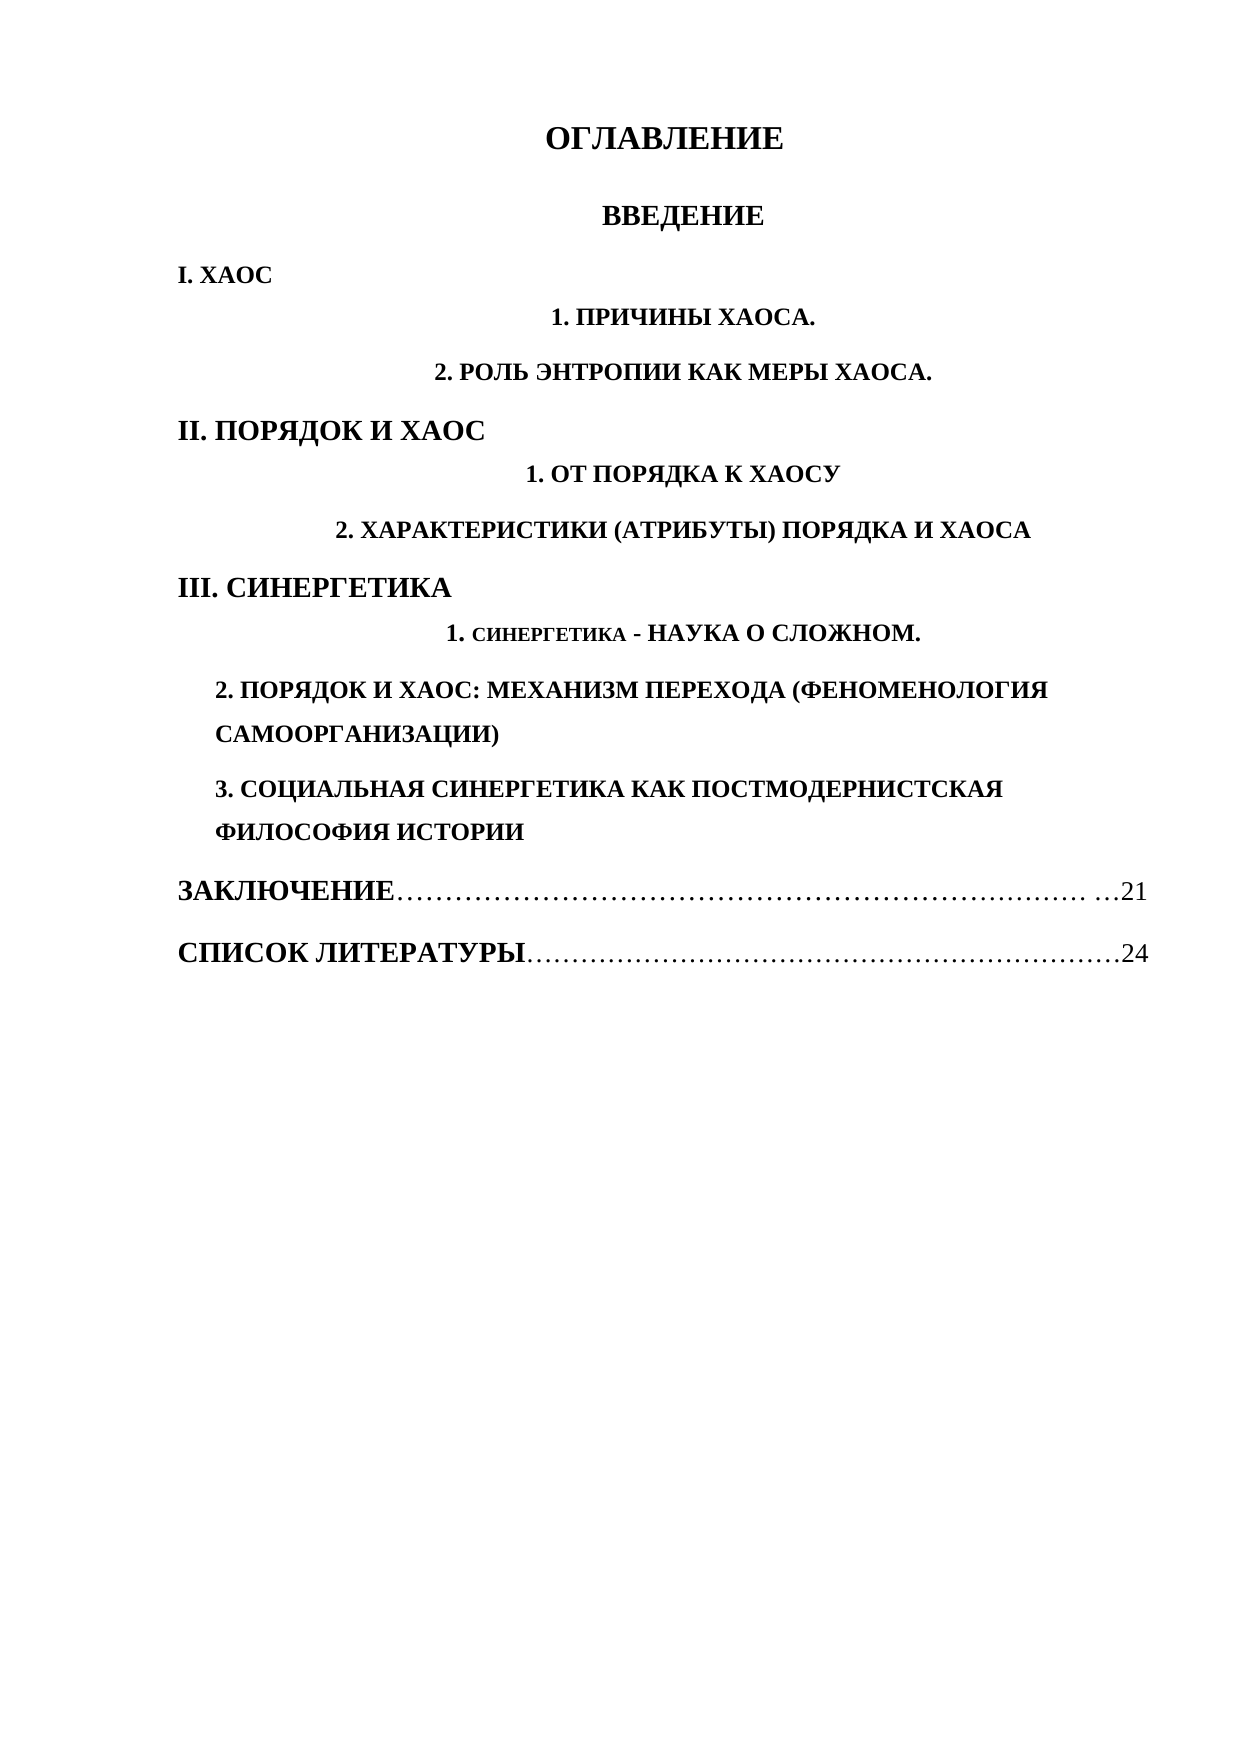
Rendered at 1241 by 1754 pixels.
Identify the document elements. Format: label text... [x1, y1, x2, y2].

text ЗАКЛЮЧЕНИЕ……………………………………………………………… …21 [177, 873, 1152, 907]
text II. ПОРЯДОК И ХАОС [177, 413, 1152, 447]
text ОГЛАВЛЕНИЕ [177, 118, 1152, 156]
text 1. Причины хаоса. 4 [215, 302, 1152, 331]
text 3. Социальная синергетика как постмодернистская философия истории 19 [215, 774, 1152, 846]
text Введение 3 [215, 198, 1152, 231]
text 2. Порядок и хаос: механизм перехода (феноменология самоорганизации) 17 [215, 676, 1152, 747]
text 1. синергетика - наука о сложном. 15 [215, 616, 1152, 647]
text 1. От порядка к хаосу 7 [215, 459, 1152, 488]
text 2. Роль энтропии как меры хаоса. 5 [215, 357, 1152, 386]
text I. ХАОС [177, 261, 1152, 289]
text 2. ХАРАКТЕРИСТИКИ (АТРИБУТЫ) ПОРЯДКА И ХАОСА 11 [215, 515, 1152, 543]
text III. СИНЕРГЕТИКА [177, 570, 1152, 604]
text СПИСОК ЛИТЕРАТУРЫ…………………………………………………………24 [177, 935, 1152, 969]
